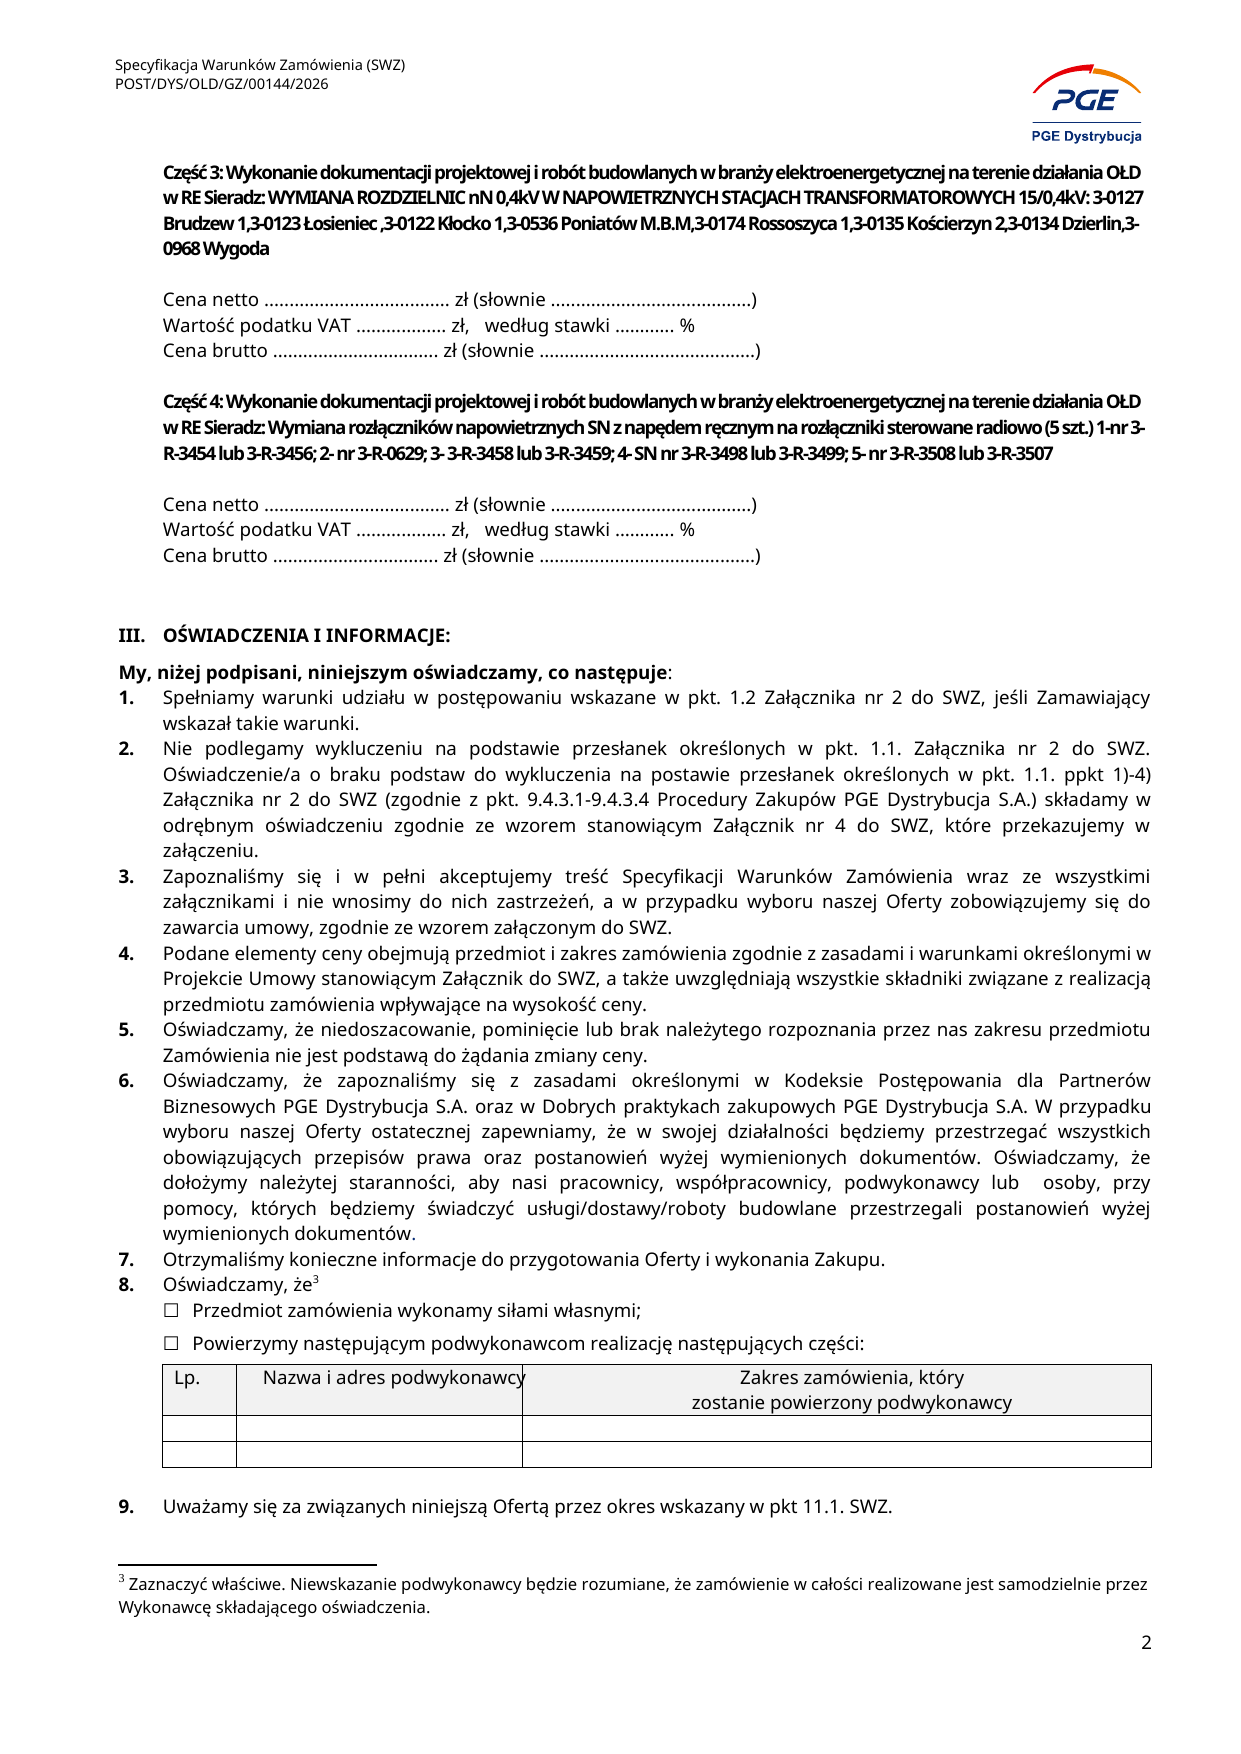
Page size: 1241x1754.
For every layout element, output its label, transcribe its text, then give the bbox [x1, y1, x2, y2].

list Wartość podatku VAT .................. zł, według stawki ……..…. % [163, 312, 1152, 338]
table_cell [163, 1416, 236, 1441]
list Część 3: Wykonanie dokumentacji projektowej i robót budowlanych w branży elektroenergetycznej na terenie działania OŁD w RE Sieradz: WYMIANA ROZDZIELNIC nN 0,4kV W NAPOWIETRZNYCH STACJACH TRANSFORMATOROWYCH 15/0,4kV: 3-0127 Brudzew 1,3-0123 Łosieniec ,3-0122 Kłocko 1,3-0536 Poniatów M.B.M,3-0174 Rossoszyca 1,3-0135 Kościerzyn 2,3-0134 Dzierlin,3-0968 Wygoda [163, 159, 1152, 261]
text Przedmiot zamówienia wykonamy siłami własnymi; [163, 1297, 1181, 1322]
table_header Lp. [163, 1365, 236, 1415]
table_header Zakres zamówienia, który zostanie powierzony podwykonawcy [523, 1365, 1151, 1415]
table_cell [523, 1442, 1151, 1467]
list Oświadczamy, że zapoznaliśmy się z zasadami określonymi w Kodeksie Postępowania dla Partnerów Biznesowych PGE Dystrybucja S.A. oraz w Dobrych praktykach zakupowych PGE Dystrybucja S.A. W przypadku wyboru naszej Oferty ostatecznej zapewniamy, że w swojej działalności będziemy przestrzegać wszystkich obowiązujących przepisów prawa oraz postanowień wyżej wymienionych dokumentów. Oświadczamy, że dołożymy należytej staranności, aby nasi pracownicy, współpracownicy, podwykonawcy lub osoby, przy pomocy, których będziemy świadczyć usługi/dostawy/roboty budowlane przestrzegali postanowień wyżej wymienionych dokumentów. [118, 1067, 1152, 1246]
list Spełniamy warunki udziału w postępowaniu wskazane w pkt. 1.2 Załącznika nr 2 do SWZ, jeśli Zamawiający wskazał takie warunki. [118, 684, 1152, 736]
table_cell [237, 1416, 522, 1441]
list Oświadczamy, że [118, 1272, 1152, 1297]
table_cell [237, 1442, 522, 1467]
list Cena netto ..................................... zł (słownie ........................................) [163, 491, 1152, 516]
list Oświadczamy, że niedoszacowanie, pominięcie lub brak należytego rozpoznania przez nas zakresu przedmiotu Zamówienia nie jest podstawą do żądania zmiany ceny. [118, 1016, 1152, 1067]
table_cell [523, 1416, 1151, 1441]
subtitle OŚWIADCZENIA I INFORMACJE: [118, 622, 1152, 647]
list Zapoznaliśmy się i w pełni akceptujemy treść Specyfikacji Warunków Zamówienia wraz ze wszystkimi załącznikami i nie wnosimy do nich zastrzeżeń, a w przypadku wyboru naszej Oferty zobowiązujemy się do zawarcia umowy, zgodnie ze wzorem załączonym do SWZ. [118, 863, 1152, 940]
list Cena brutto ................................. zł (słownie ...........................................) [163, 338, 1152, 363]
list Uważamy się za związanych niniejszą Ofertą przez okres wskazany w pkt 11.1. SWZ. [118, 1493, 1152, 1519]
list My, niżej podpisani, niniejszym oświadczamy, co następuje: [118, 659, 1152, 684]
list Część 4: Wykonanie dokumentacji projektowej i robót budowlanych w branży elektroenergetycznej na terenie działania OŁD w RE Sieradz: Wymiana rozłączników napowietrznych SN z napędem ręcznym na rozłączniki sterowane radiowo (5 szt.) 1-nr 3-R-3454 lub 3-R-3456; 2- nr 3-R-0629; 3- 3-R-3458 lub 3-R-3459; 4- SN nr 3-R-3498 lub 3-R-3499; 5- nr 3-R-3508 lub 3-R-3507 [163, 389, 1152, 465]
list Otrzymaliśmy konieczne informacje do przygotowania Oferty i wykonania Zakupu. [118, 1246, 1152, 1272]
list Podane elementy ceny obejmują przedmiot i zakres zamówienia zgodnie z zasadami i warunkami określonymi w Projekcie Umowy stanowiącym Załącznik do SWZ, a także uwzględniają wszystkie składniki związane z realizacją przedmiotu zamówienia wpływające na wysokość ceny. [118, 940, 1152, 1016]
table_cell [163, 1442, 236, 1467]
list Nie podlegamy wykluczeniu na podstawie przesłanek określonych w pkt. 1.1. Załącznika nr 2 do SWZ. Oświadczenie/a o braku podstaw do wykluczenia na postawie przesłanek określonych w pkt. 1.1. ppkt 1)-4) Załącznika nr 2 do SWZ (zgodnie z pkt. 9.4.3.1-9.4.3.4 Procedury Zakupów PGE Dystrybucja S.A.) składamy w odrębnym oświadczeniu zgodnie ze wzorem stanowiącym Załącznik nr 4 do SWZ, które przekazujemy w załączeniu. [118, 736, 1152, 863]
list Cena netto ..................................... zł (słownie ........................................) [163, 287, 1152, 312]
text Powierzymy następującym podwykonawcom realizację następujących części: [163, 1330, 1181, 1355]
list Wartość podatku VAT .................. zł, według stawki ……..…. % [163, 516, 1152, 542]
list Cena brutto ................................. zł (słownie ...........................................) [163, 542, 1152, 567]
table_header Nazwa i adres podwykonawcy [237, 1365, 522, 1415]
